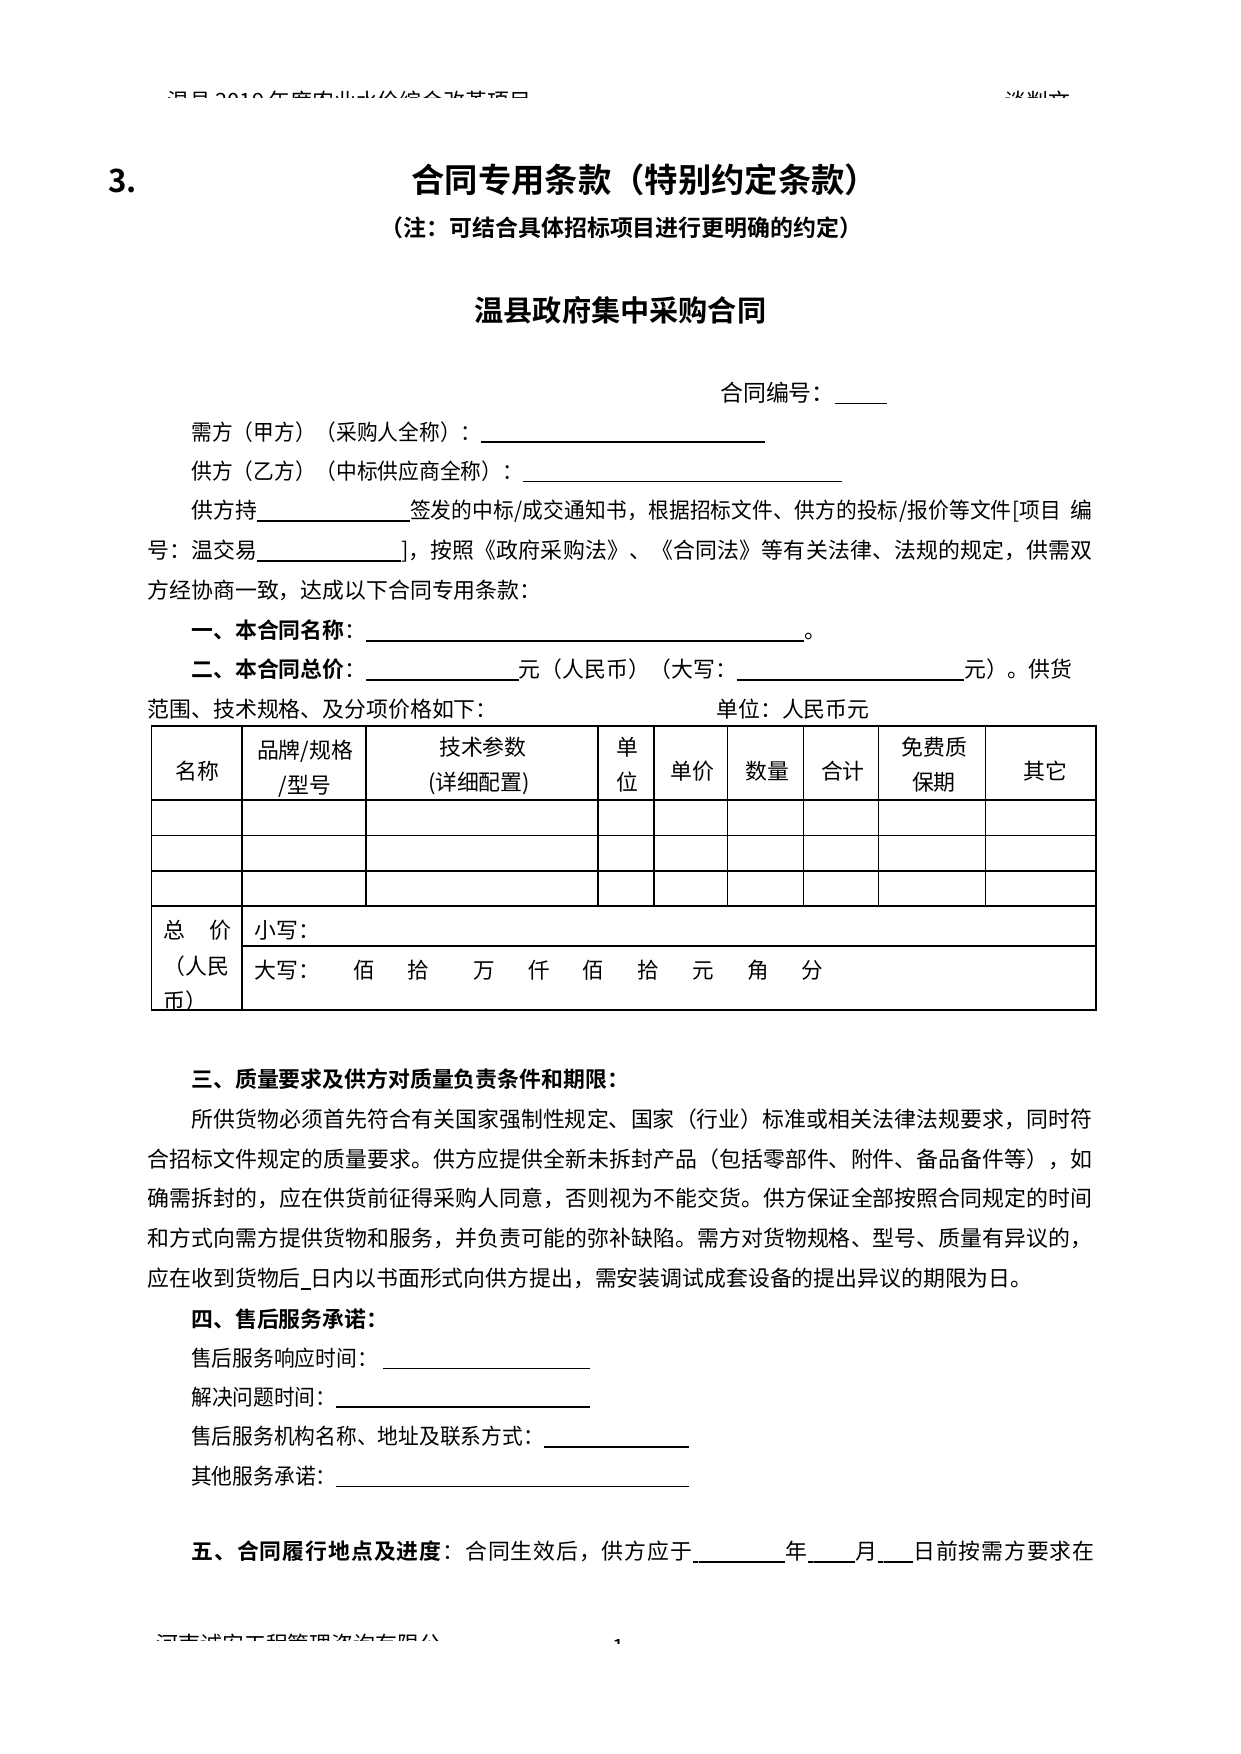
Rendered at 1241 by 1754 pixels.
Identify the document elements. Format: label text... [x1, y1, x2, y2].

subtitle 三、质量要求及供方对质量负责条件和期限： [191, 1062, 1136, 1094]
text 五、合同履行地点及进度：合同生效后，供方应于 年 月 日前按需方要求在 [191, 1534, 1136, 1566]
text 售后服务机构名称、地址及联系方式： 其他服务承诺： [191, 1419, 689, 1491]
subtitle 合同编号： [675, 375, 1136, 408]
subtitle 温县政府集中采购合同 [108, 288, 1132, 330]
text 需方（甲方）（采购人全称）： [191, 415, 1136, 446]
subtitle （注：可结合具体招标项目进行更明确的约定） [108, 209, 1134, 243]
text 售后服务响应时间： [191, 1341, 1136, 1373]
text 供方（乙方）（中标供应商全称）： [191, 454, 1136, 486]
text 二、本合同总价： 元（人民币）（大写： 元）。供货范围、技术规格、及分项价格如下： 单位：人民币元 [147, 652, 1094, 723]
text 解决问题时间： [191, 1380, 1136, 1411]
text 所供货物必须首先符合有关国家强制性规定、国家（行业）标准或相关法律法规要求，同时符合招标文件规定的质量要求。供方应提供全新未拆封产品（包括零部件、附件、备品备件等），如确需拆封的，应在供货前征得采购人同意，否则视为不能交货。供方保证全部按照合同规定的时间和方式向需方提供货物和服务，并负责可能的弥补缺陷。需方对货物规格、型号、质量有异议的， 应在收到货物后 日内以书面形式向供方提出，需安装调试成套设备的提出异议的期限为日。 [147, 1102, 1093, 1293]
text 一、本合同名称： 。 [191, 613, 1136, 645]
subtitle 四、售后服务承诺： [191, 1302, 1136, 1333]
text 供方持 签发的中标/成交通知书，根据招标文件、供方的投标/报价等文件[项目 编号：温交易 ]，按照《政府采购法》、《合同法》等有关法律、法规的规定，供需双方经协商一致，达成以下合同专用条款： [147, 493, 1093, 604]
subtitle 合同专用条款（特别约定条款） [108, 154, 1132, 202]
